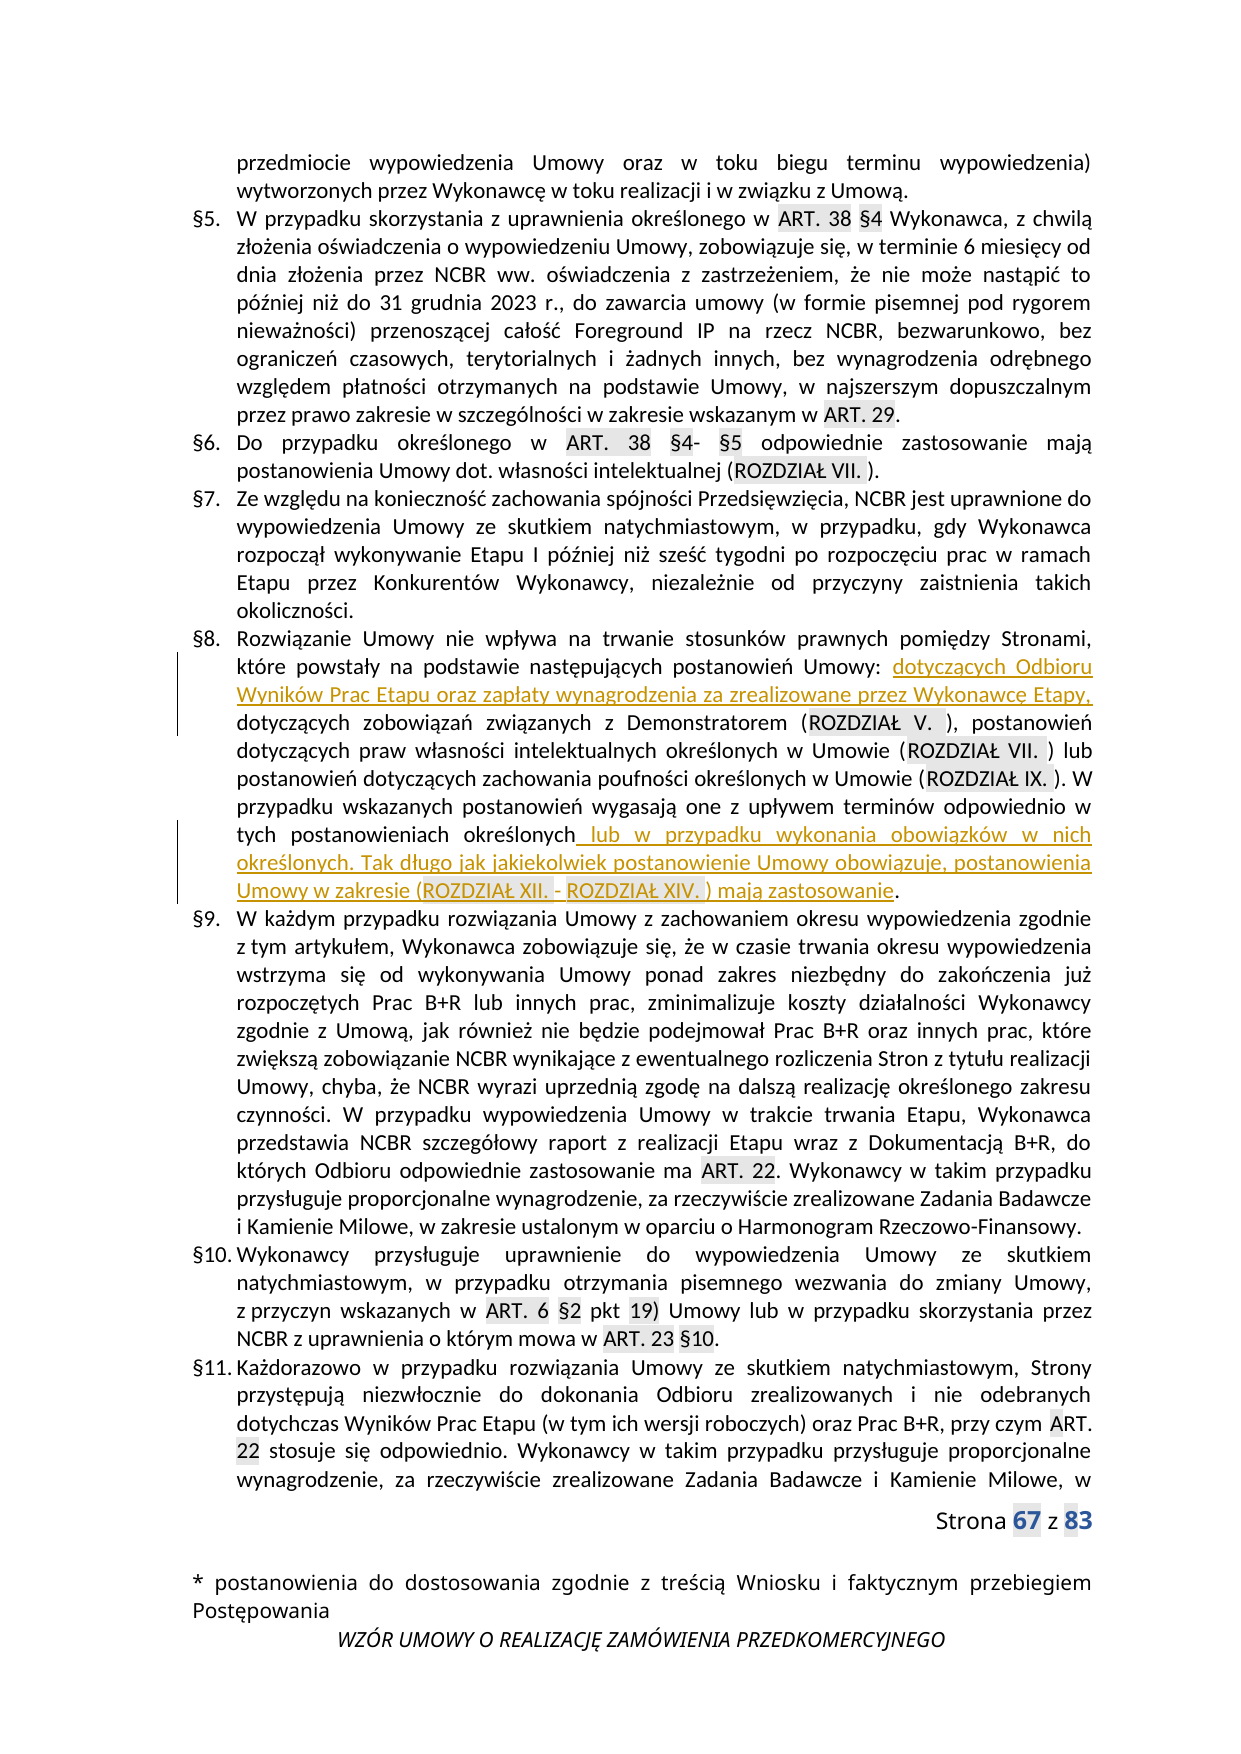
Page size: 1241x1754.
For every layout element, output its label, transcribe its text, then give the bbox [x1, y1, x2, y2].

list Wykonawcy przysługuje uprawnienie do wypowiedzenia Umowy ze skutkiem natychmiastowym, w przypadku otrzymania pisemnego wezwania do zmiany Umowy, z przyczyn wskazanych w ART. 6 §2 pkt 19) Umowy lub w przypadku skorzystania przez NCBR z uprawnienia o którym mowa w ART. 23 §10. [192, 1241, 1093, 1353]
list Do przypadku określonego w ART. 38 §4- §5 odpowiednie zastosowanie mają postanowienia Umowy dot. własności intelektualnej (ROZDZIAŁ VII. ). [192, 428, 734, 484]
list W każdym przypadku rozwiązania Umowy z zachowaniem okresu wypowiedzenia zgodnie z tym artykułem, Wykonawca zobowiązuje się, że w czasie trwania okresu wypowiedzenia wstrzyma się od wykonywania Umowy ponad zakres niezbędny do zakończenia już rozpoczętych Prac B+R lub innych prac, zminimalizuje koszty działalności Wykonawcy zgodnie z Umową, jak również nie będzie podejmował Prac B+R oraz innych prac, które zwiększą zobowiązanie NCBR wynikające z ewentualnego rozliczenia Stron z tytułu realizacji Umowy, chyba, że NCBR wyrazi uprzednią zgodę na dalszą realizację określonego zakresu czynności. W przypadku wypowiedzenia Umowy w trakcie trwania Etapu, Wykonawca przedstawia NCBR szczegółowy raport z realizacji Etapu wraz z Dokumentacją B+R, do których Odbioru odpowiednie zastosowanie ma ART. 22. Wykonawcy w takim przypadku przysługuje proporcjonalne wynagrodzenie, za rzeczywiście zrealizowane Zadania Badawcze i Kamienie Milowe, w zakresie ustalonym w oparciu o Harmonogram Rzeczowo-Finansowy. [192, 904, 1093, 1241]
list Ze względu na konieczność zachowania spójności Przedsięwzięcia, NCBR jest uprawnione do wypowiedzenia Umowy ze skutkiem natychmiastowym, w przypadku, gdy Wykonawca rozpoczął wykonywanie Etapu I później niż sześć tygodni po rozpoczęciu prac w ramach Etapu przez Konkurentów Wykonawcy, niezależnie od przyczyny zaistnienia takich okoliczności. [192, 484, 1093, 624]
list Rozwiązanie Umowy nie wpływa na trwanie stosunków prawnych pomiędzy Stronami, które powstały na podstawie następujących postanowień Umowy: dotyczących zobowiązań związanych z Demonstratorem (ROZDZIAŁ V. ), postanowień dotyczących praw własności intelektualnych określonych w Umowie (ROZDZIAŁ VII. ) lub postanowień dotyczących zachowania poufności określonych w Umowie (ROZDZIAŁ IX. ). W przypadku wskazanych postanowień wygasają one z upływem terminów odpowiednio w tych postanowieniach określonych. [192, 624, 1093, 904]
list W przypadku skorzystania z uprawnienia określonego w ART. 38 §4 Wykonawca, z chwilą złożenia oświadczenia o wypowiedzeniu Umowy, zobowiązuje się, w terminie 6 miesięcy od dnia złożenia przez NCBR ww. oświadczenia z zastrzeżeniem, że nie może nastąpić to później niż do 31 grudnia 2023 r., do zawarcia umowy (w formie pisemnej pod rygorem nieważności) przenoszącej całość Foreground IP na rzecz NCBR, bezwarunkowo, bez ograniczeń czasowych, terytorialnych i żadnych innych, bez wynagrodzenia odrębnego względem płatności otrzymanych na podstawie Umowy, w najszerszym dopuszczalnym przez prawo zakresie w szczególności w zakresie wskazanym w ART. 29. [192, 204, 1093, 428]
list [192, 1353, 1093, 1493]
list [192, 148, 1093, 204]
list Do przypadku określonego w ART. 38 §4- §5 odpowiednie zastosowanie mają postanowienia Umowy dot. własności intelektualnej (ROZDZIAŁ VII. ). [742, 428, 1093, 484]
